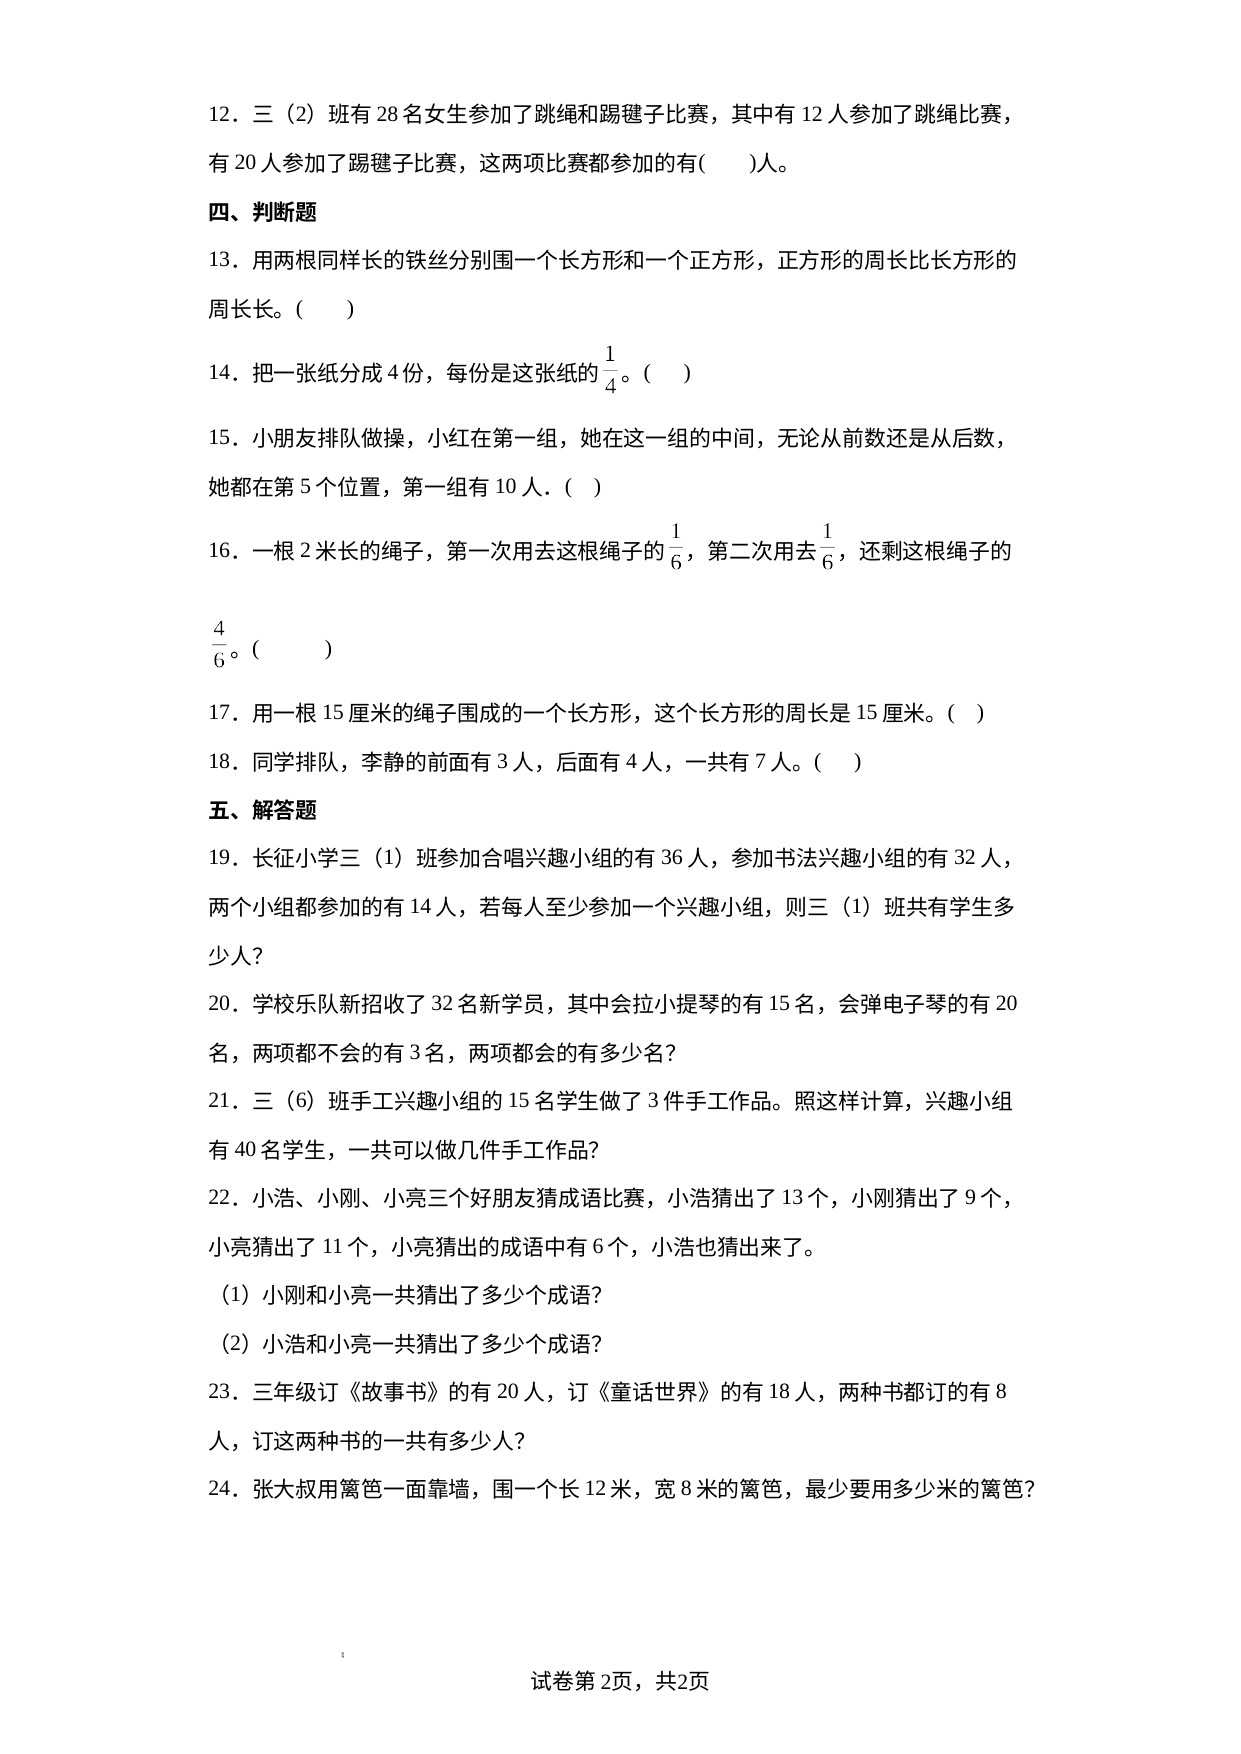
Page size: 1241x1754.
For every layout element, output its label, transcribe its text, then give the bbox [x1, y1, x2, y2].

text 18．同学排队，李静的前面有3人，后面有4人，一共有7人。( ) [208, 744, 1032, 777]
text 四、判断题 [208, 194, 1032, 227]
text 13．用两根同样长的铁丝分别围一个长方形和一个正方形，正方形的周长比长方形的周长长。( ) [208, 242, 1032, 324]
text 12．三（2）班有28名女生参加了跳绳和踢毽子比赛，其中有12人参加了跳绳比赛，有20人参加了踢毽子比赛，这两项比赛都参加的有( )人。 [208, 97, 1032, 178]
text 22．小浩、小刚、小亮三个好朋友猜成语比赛，小浩猜出了13个，小刚猜出了9个，小亮猜出了11个，小亮猜出的成语中有6个，小浩也猜出来了。 [208, 1181, 1032, 1262]
text 15．小朋友排队做操，小红在第一组，她在这一组的中间，无论从前数还是从后数，她都在第5个位置，第一组有10人．( ) [208, 420, 1032, 502]
text 16．一根2米长的绳子，第一次用去这根绳子的，第二次用去，还剩这根绳子的。( ) [208, 517, 1032, 680]
text 24．张大叔用篱笆一面靠墙，围一个长12米，宽8米的篱笆，最少要用多少米的篱笆？ [208, 1472, 1032, 1504]
text 21．三（6）班手工兴趣小组的15名学生做了3件手工作品。照这样计算，兴趣小组有40名学生，一共可以做几件手工作品？ [208, 1084, 1032, 1165]
text 14．把一张纸分成4份，每份是这张纸的。( ) [208, 339, 1032, 404]
text 20．学校乐队新招收了32名新学员，其中会拉小提琴的有15名，会弹电子琴的有20名，两项都不会的有3名，两项都会的有多少名？ [208, 987, 1032, 1068]
text 17．用一根15厘米的绳子围成的一个长方形，这个长方形的周长是15厘米。( ) [208, 696, 1032, 728]
text 19．长征小学三（1）班参加合唱兴趣小组的有36人，参加书法兴趣小组的有32人，两个小组都参加的有14人，若每人至少参加一个兴趣小组，则三（1）班共有学生多少人？ [208, 841, 1032, 971]
text 五、解答题 [208, 792, 1032, 825]
text （2）小浩和小亮一共猜出了多少个成语？ [208, 1326, 1032, 1359]
text （1）小刚和小亮一共猜出了多少个成语？ [208, 1278, 1032, 1310]
text 23．三年级订《故事书》的有20人，订《童话世界》的有18人，两种书都订的有8人，订这两种书的一共有多少人？ [208, 1374, 1032, 1456]
